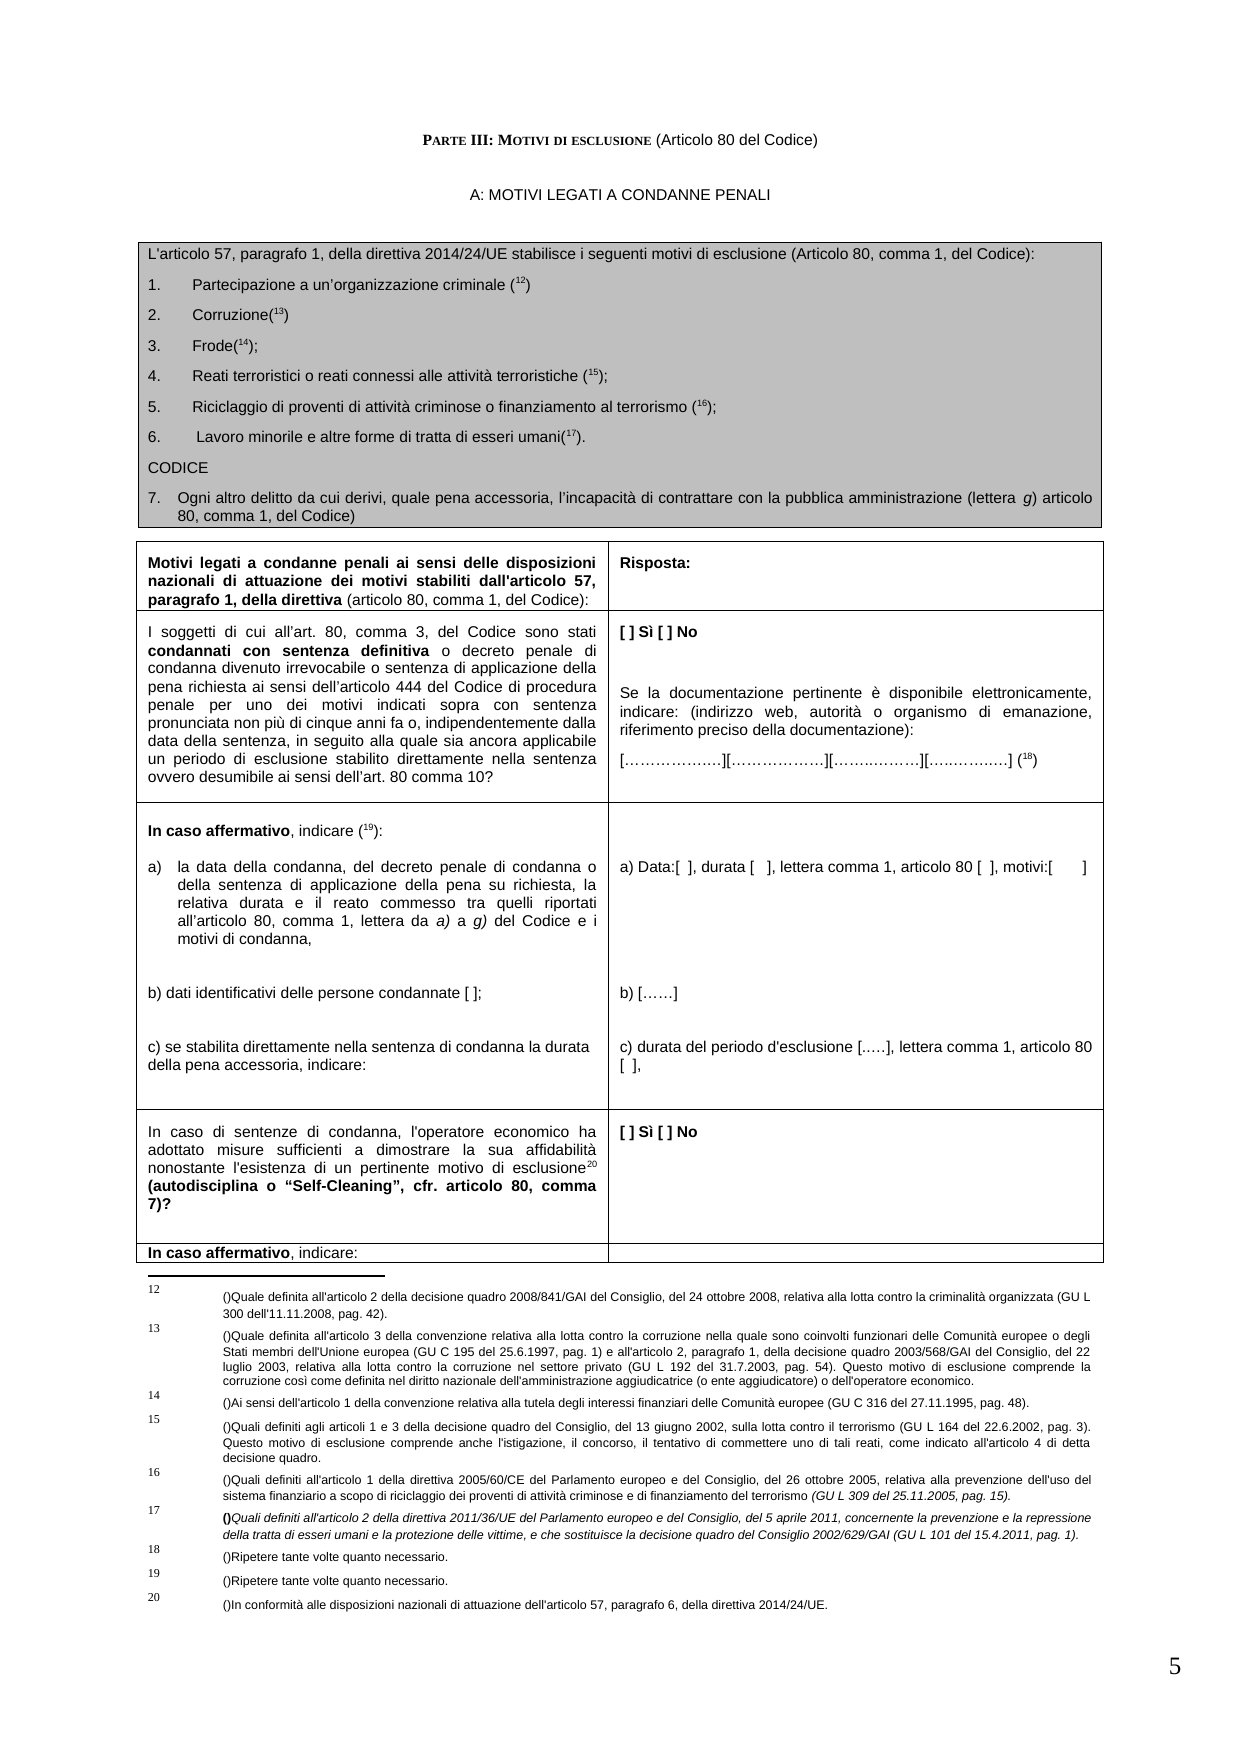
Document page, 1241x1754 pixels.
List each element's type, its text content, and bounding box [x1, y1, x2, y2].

table_header Risposta: [609, 542, 1103, 610]
text Frode(); [139, 333, 1101, 354]
table_cell In caso affermativo, indicare (): la data della condanna, del decreto penale di condanna o della sentenza di applicazione della pena su richiesta, la relativa durata e il reato commesso tra quelli riportati all’articolo 80, comma 1, lettera da a) a g) del Codice e i motivi di condanna, b) dati identificativi delle persone condannate [ ]; c) se stabilita direttamente nella sentenza di condanna la durata della pena accessoria, indicare: [137, 803, 608, 1109]
text Lavoro minorile e altre forme di tratta di esseri umani(). [139, 425, 1101, 446]
table_cell [ ] Sì [ ] No [609, 1110, 1103, 1243]
text L'articolo 57, paragrafo 1, della direttiva 2014/24/UE stabilisce i seguenti motivi di esclusione (Articolo 80, comma 1, del Codice): [139, 243, 1101, 263]
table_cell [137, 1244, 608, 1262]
text Reati terroristici o reati connessi alle attività terroristiche (); [139, 364, 1101, 385]
table_cell In caso di sentenze di condanna, l'operatore economico ha adottato misure sufficienti a dimostrare la sua affidabilità nonostante l'esistenza di un pertinente motivo di esclusione (autodisciplina o “Self-Cleaning”, cfr. articolo 80, comma 7)? [137, 1110, 608, 1243]
text Ogni altro delitto da cui derivi, quale pena accessoria, l’incapacità di contrattare con la pubblica amministrazione (lettera g) articolo 80, comma 1, del Codice) [139, 486, 1101, 527]
table_header Motivi legati a condanne penali ai sensi delle disposizioni nazionali di attuazione dei motivi stabiliti dall'articolo 57, paragrafo 1, della direttiva (articolo 80, comma 1, del Codice): [137, 542, 608, 610]
table_cell I soggetti di cui all’art. 80, comma 3, del Codice sono stati condannati con sentenza definitiva o decreto penale di condanna divenuto irrevocabile o sentenza di applicazione della pena richiesta ai sensi dell’articolo 444 del Codice di procedura penale per uno dei motivi indicati sopra con sentenza pronunciata non più di cinque anni fa o, indipendentemente dalla data della sentenza, in seguito alla quale sia ancora applicabile un periodo di esclusione stabilito direttamente nella sentenza ovvero desumibile ai sensi dell’art. 80 comma 10? [137, 611, 608, 802]
list Partecipazione a un’organizzazione criminale () [139, 272, 1101, 293]
table_cell a) Data:[ ], durata [ ], lettera comma 1, articolo 80 [ ], motivi:[ ] b) [……] c) durata del periodo d'esclusione [..…], lettera comma 1, articolo 80 [ ], [609, 803, 1103, 1109]
text Riciclaggio di proventi di attività criminose o finanziamento al terrorismo (); [139, 394, 1101, 415]
table_cell [ ] Sì [ ] No Se la documentazione pertinente è disponibile elettronicamente, indicare: (indirizzo web, autorità o organismo di emanazione, riferimento preciso della documentazione): […………….…][………………][……..………][…..……..…] () [609, 611, 1103, 802]
text Corruzione() [139, 303, 1101, 324]
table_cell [609, 1244, 1103, 1262]
title Parte III: Motivi di esclusione (Articolo 80 del Codice) [148, 131, 1093, 149]
list CODICE [139, 455, 1101, 476]
title A: Motivi legati a condanne penali [148, 186, 1093, 204]
